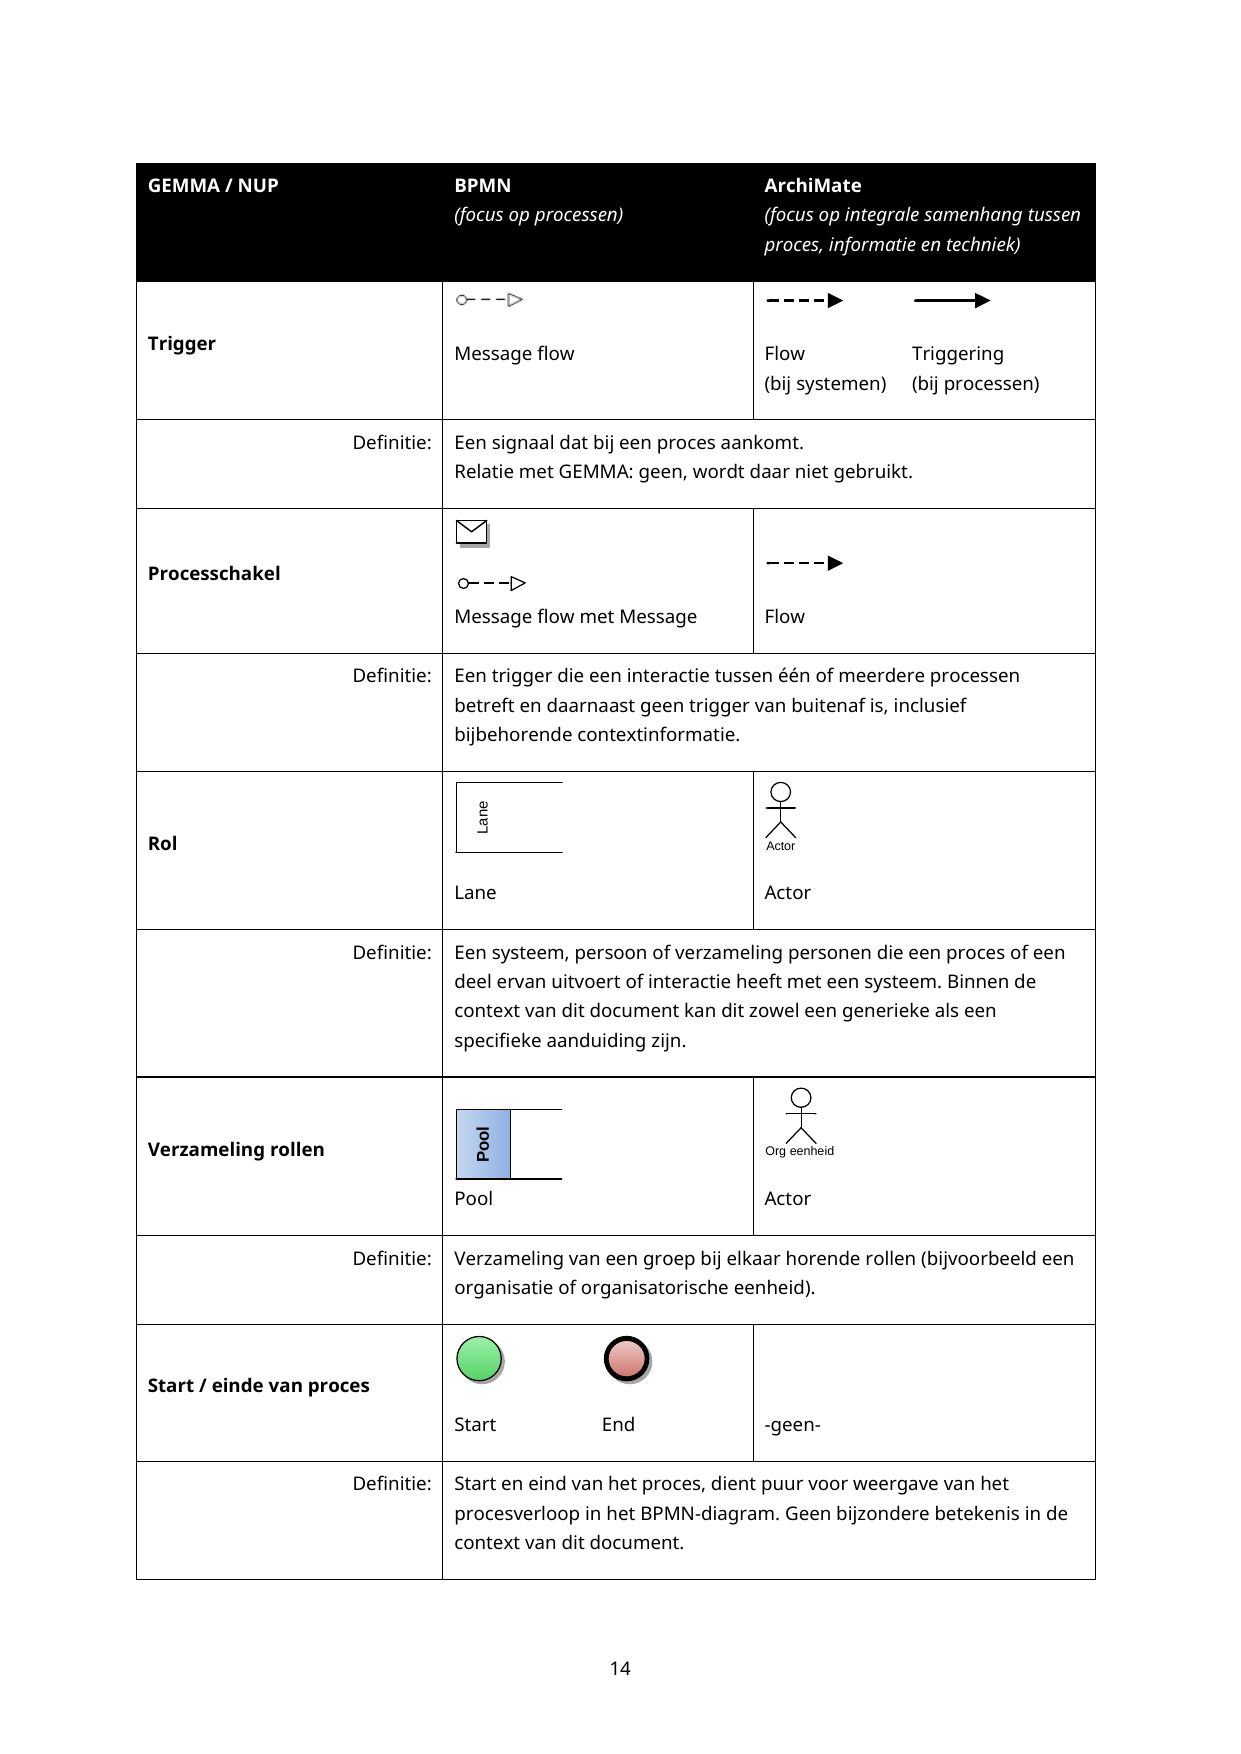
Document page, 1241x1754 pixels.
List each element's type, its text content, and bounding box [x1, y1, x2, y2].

table_cell Definitie: [137, 420, 442, 508]
table_cell Start en eind van het proces, dient puur voor weergave van het procesverloop in het BPMN-diagram. Geen bijzondere betekenis in de context van dit document. [443, 1462, 1095, 1579]
table_header ArchiMate (focus op integrale samenhang tussen proces, informatie en techniek) [754, 164, 1095, 281]
table_cell Rol [137, 772, 442, 929]
table_header GEMMA / NUP [137, 164, 442, 281]
table_cell Message flow met Message [443, 509, 753, 653]
table_cell Trigger [137, 282, 442, 419]
table_cell Een signaal dat bij een proces aankomt. Relatie met GEMMA: geen, wordt daar niet gebruikt. [443, 420, 1095, 508]
table_cell Verzameling rollen [137, 1078, 442, 1235]
table_cell Definitie: [137, 654, 442, 771]
table_cell Definitie: [137, 1236, 442, 1324]
table_cell Pool [443, 1078, 753, 1235]
table_header BPMN (focus op processen) [443, 164, 753, 281]
table_cell Start / einde van proces [137, 1325, 442, 1461]
table_cell Processchakel [137, 509, 442, 653]
table_cell Een systeem, persoon of verzameling personen die een proces of een deel ervan uitvoert of interactie heeft met een systeem. Binnen de context van dit document kan dit zowel een generieke als een specifieke aanduiding zijn. [443, 930, 1095, 1076]
table_cell -geen- [754, 1325, 1095, 1461]
table_cell Actor [754, 1078, 1095, 1235]
table_cell Lane [443, 772, 753, 929]
table_cell Start End [443, 1325, 753, 1461]
table_cell Definitie: [137, 930, 442, 1076]
table_cell Actor [754, 772, 1095, 929]
table_cell Flow [754, 509, 1095, 653]
table_cell Flow Triggering (bij systemen) (bij processen) [754, 282, 1095, 419]
table_cell Verzameling van een groep bij elkaar horende rollen (bijvoorbeeld een organisatie of organisatorische eenheid). [443, 1236, 1095, 1324]
table_cell Een trigger die een interactie tussen één of meerdere processen betreft en daarnaast geen trigger van buitenaf is, inclusief bijbehorende contextinformatie. [443, 654, 1095, 771]
table_cell Message flow [443, 282, 753, 419]
table_cell Definitie: [137, 1462, 442, 1579]
